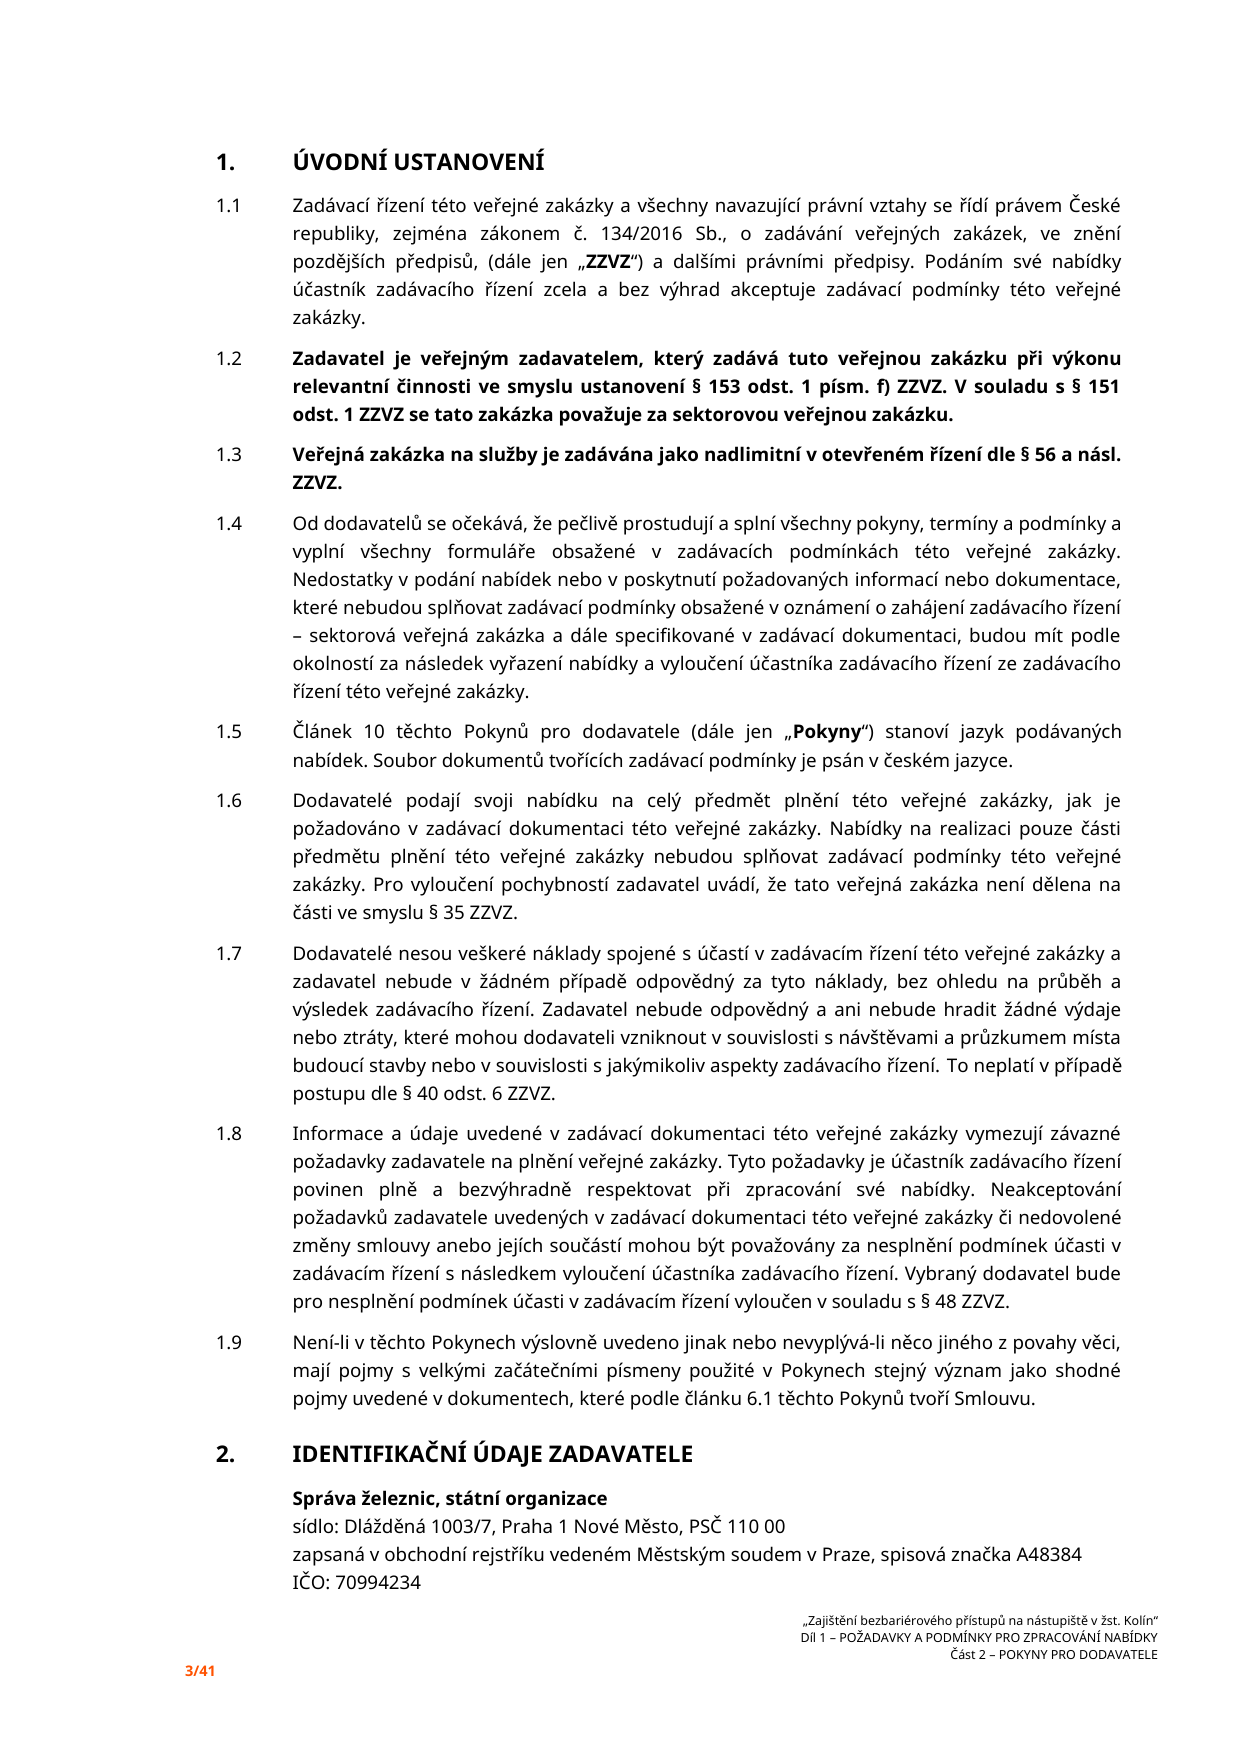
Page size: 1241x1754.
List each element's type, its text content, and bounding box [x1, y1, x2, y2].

text zapsaná v obchodní rejstříku vedeném Městským soudem v Praze, spisová značka A48384 [292, 1541, 1122, 1567]
text Zadávací řízení této veřejné zakázky a všechny navazující právní vztahy se řídí právem České republiky, zejména zákonem č. 134/2016 Sb., o zadávání veřejných zakázek, ve znění pozdějších předpisů, (dále jen „ZZVZ“) a dalšími právními předpisy. Podáním své nabídky účastník zadávacího řízení zcela a bez výhrad akceptuje zadávací podmínky této veřejné zakázky. [216, 192, 1122, 330]
text Správa železnic, státní organizace [292, 1485, 1122, 1511]
text Zadavatel je veřejným zadavatelem, který zadává tuto veřejnou zakázku při výkonu relevantní činnosti ve smyslu ustanovení § 153 odst. 1 písm. f) ZZVZ. V souladu s § 151 odst. 1 ZZVZ se tato zakázka považuje za sektorovou veřejnou zakázku. [216, 345, 1122, 427]
text sídlo: Dlážděná 1003/7, Praha 1 Nové Město, PSČ 110 00 [292, 1513, 1122, 1539]
text Článek 10 těchto Pokynů pro dodavatele (dále jen „Pokyny“) stanoví jazyk podávaných nabídek. Soubor dokumentů tvořících zadávací podmínky je psán v českém jazyce. [216, 719, 1122, 772]
text Od dodavatelů se očekává, že pečlivě prostudují a splní všechny pokyny, termíny a podmínky a vyplní všechny formuláře obsažené v zadávacích podmínkách této veřejné zakázky. Nedostatky v podání nabídek nebo v poskytnutí požadovaných informací nebo dokumentace, které nebudou splňovat zadávací podmínky obsažené v oznámení o zahájení zadávacího řízení – sektorová veřejná zakázka a dále specifikované v zadávací dokumentaci, budou mít podle okolností za následek vyřazení nabídky a vyloučení účastníka zadávacího řízení ze zadávacího řízení této veřejné zakázky. [216, 510, 1122, 704]
text Není-li v těchto Pokynech výslovně uvedeno jinak nebo nevyplývá-li něco jiného z povahy věci, mají pojmy s velkými začátečními písmeny použité v Pokynech stejný význam jako shodné pojmy uvedené v dokumentech, které podle článku 6.1 těchto Pokynů tvoří Smlouvu. [216, 1329, 1122, 1411]
text IČO: 70994234 [292, 1569, 1122, 1595]
text IDENTIFIKAČNÍ ÚDAJE ZADAVATELE [216, 1438, 1122, 1469]
text Dodavatelé nesou veškeré náklady spojené s účastí v zadávacím řízení této veřejné zakázky a zadavatel nebude v žádném případě odpovědný za tyto náklady, bez ohledu na průběh a výsledek zadávacího řízení. Zadavatel nebude odpovědný a ani nebude hradit žádné výdaje nebo ztráty, které mohou dodavateli vzniknout v souvislosti s návštěvami a průzkumem místa budoucí stavby nebo v souvislosti s jakýmikoliv aspekty zadávacího řízení. To neplatí v případě postupu dle § 40 odst. 6 ZZVZ. [216, 940, 1122, 1106]
text Informace a údaje uvedené v zadávací dokumentaci této veřejné zakázky vymezují závazné požadavky zadavatele na plnění veřejné zakázky. Tyto požadavky je účastník zadávacího řízení povinen plně a bezvýhradně respektovat při zpracování své nabídky. Neakceptování požadavků zadavatele uvedených v zadávací dokumentaci této veřejné zakázky či nedovolené změny smlouvy anebo jejích součástí mohou být považovány za nesplnění podmínek účasti v zadávacím řízení s následkem vyloučení účastníka zadávacího řízení. Vybraný dodavatel bude pro nesplnění podmínek účasti v zadávacím řízení vyloučen v souladu s § 48 ZZVZ. [216, 1121, 1122, 1314]
text Dodavatelé podají svoji nabídku na celý předmět plnění této veřejné zakázky, jak je požadováno v zadávací dokumentaci této veřejné zakázky. Nabídky na realizaci pouze části předmětu plnění této veřejné zakázky nebudou splňovat zadávací podmínky této veřejné zakázky. Pro vyloučení pochybností zadavatel uvádí, že tato veřejná zakázka není dělena na části ve smyslu § 35 ZZVZ. [216, 787, 1122, 925]
text ÚVODNÍ USTANOVENÍ [216, 146, 1122, 177]
text Veřejná zakázka na služby je zadávána jako nadlimitní v otevřeném řízení dle § 56 a násl. ZZVZ. [216, 442, 1122, 495]
